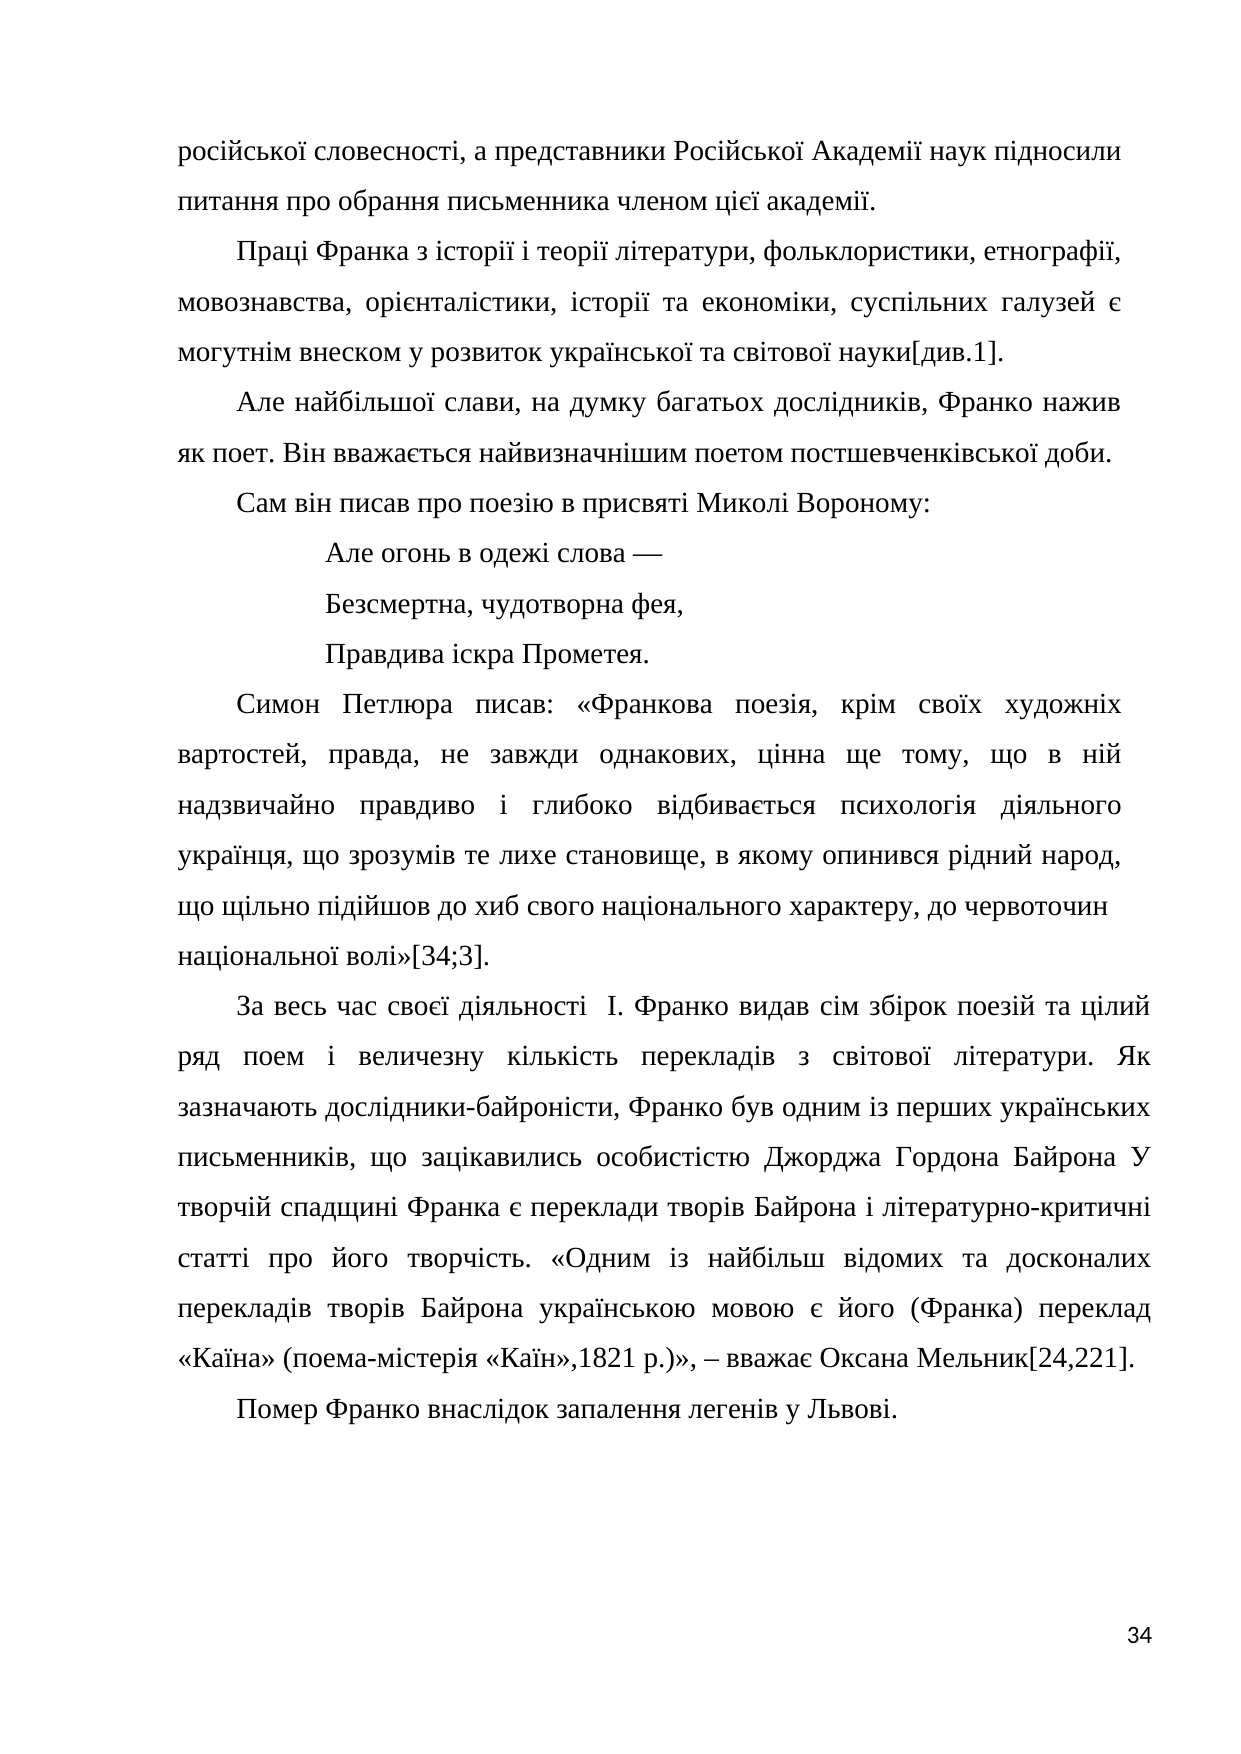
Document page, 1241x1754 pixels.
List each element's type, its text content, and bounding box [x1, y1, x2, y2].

text Помер Франко внаслідок запалення легенів у Львові. [177, 1391, 1152, 1424]
text національної волі»[34;3]. [177, 938, 1122, 971]
text Але найбільшої слави, на думку багатьох дослідників, Франко нажив як поет. Він вважається найвизначнішим поетом постшевченківської доби. [177, 384, 1122, 468]
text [177, 133, 1122, 217]
text Правдива іскра Прометея. [177, 636, 1122, 669]
text Але огонь в одежі слова — [177, 535, 1122, 569]
text Безсмертна, чудотворна фея, [177, 586, 1122, 619]
text За весь час своєї діяльності І. Франко видав сім збірок поезій та цілий ряд поем і величезну кількість перекладів з світової літератури. Як зазначають дослідники-байроністи, Франко був одним із перших українських письменників, що зацікавились особистістю Джорджа Гордона Байрона У творчій спадщині Франка є переклади творів Байрона і літературно-критичні статті про його творчість. «Одним із найбільш відомих та досконалих перекладів творів Байрона українською мовою є його (Франка) переклад «Каїна» (поема-містерія «Каїн»,1821 р.)», – вважає Оксана Мельник[24,221]. [177, 988, 1152, 1374]
text Симон Петлюра писав: «Франкова поезія, крім своїх художніх вартостей, правда, не завжди однакових, цінна ще тому, що в ній надзвичайно правдиво і глибоко відбивається психологія діяльного українця, що зрозумів те лихе становище, в якому опинився рідний народ, що щільно підійшов до хиб свого національного характеру, до червоточин [177, 686, 1122, 921]
text Праці Франка з історії і теорії літератури, фольклористики, етнографії, мовознавства, орієнталістики, історії та економіки, суспільних галузей є могутнім внеском у розвиток української та світової науки[див.1]. [177, 233, 1122, 368]
text Сам він писав про поезію в присвяті Миколі Вороному: [177, 485, 1122, 519]
